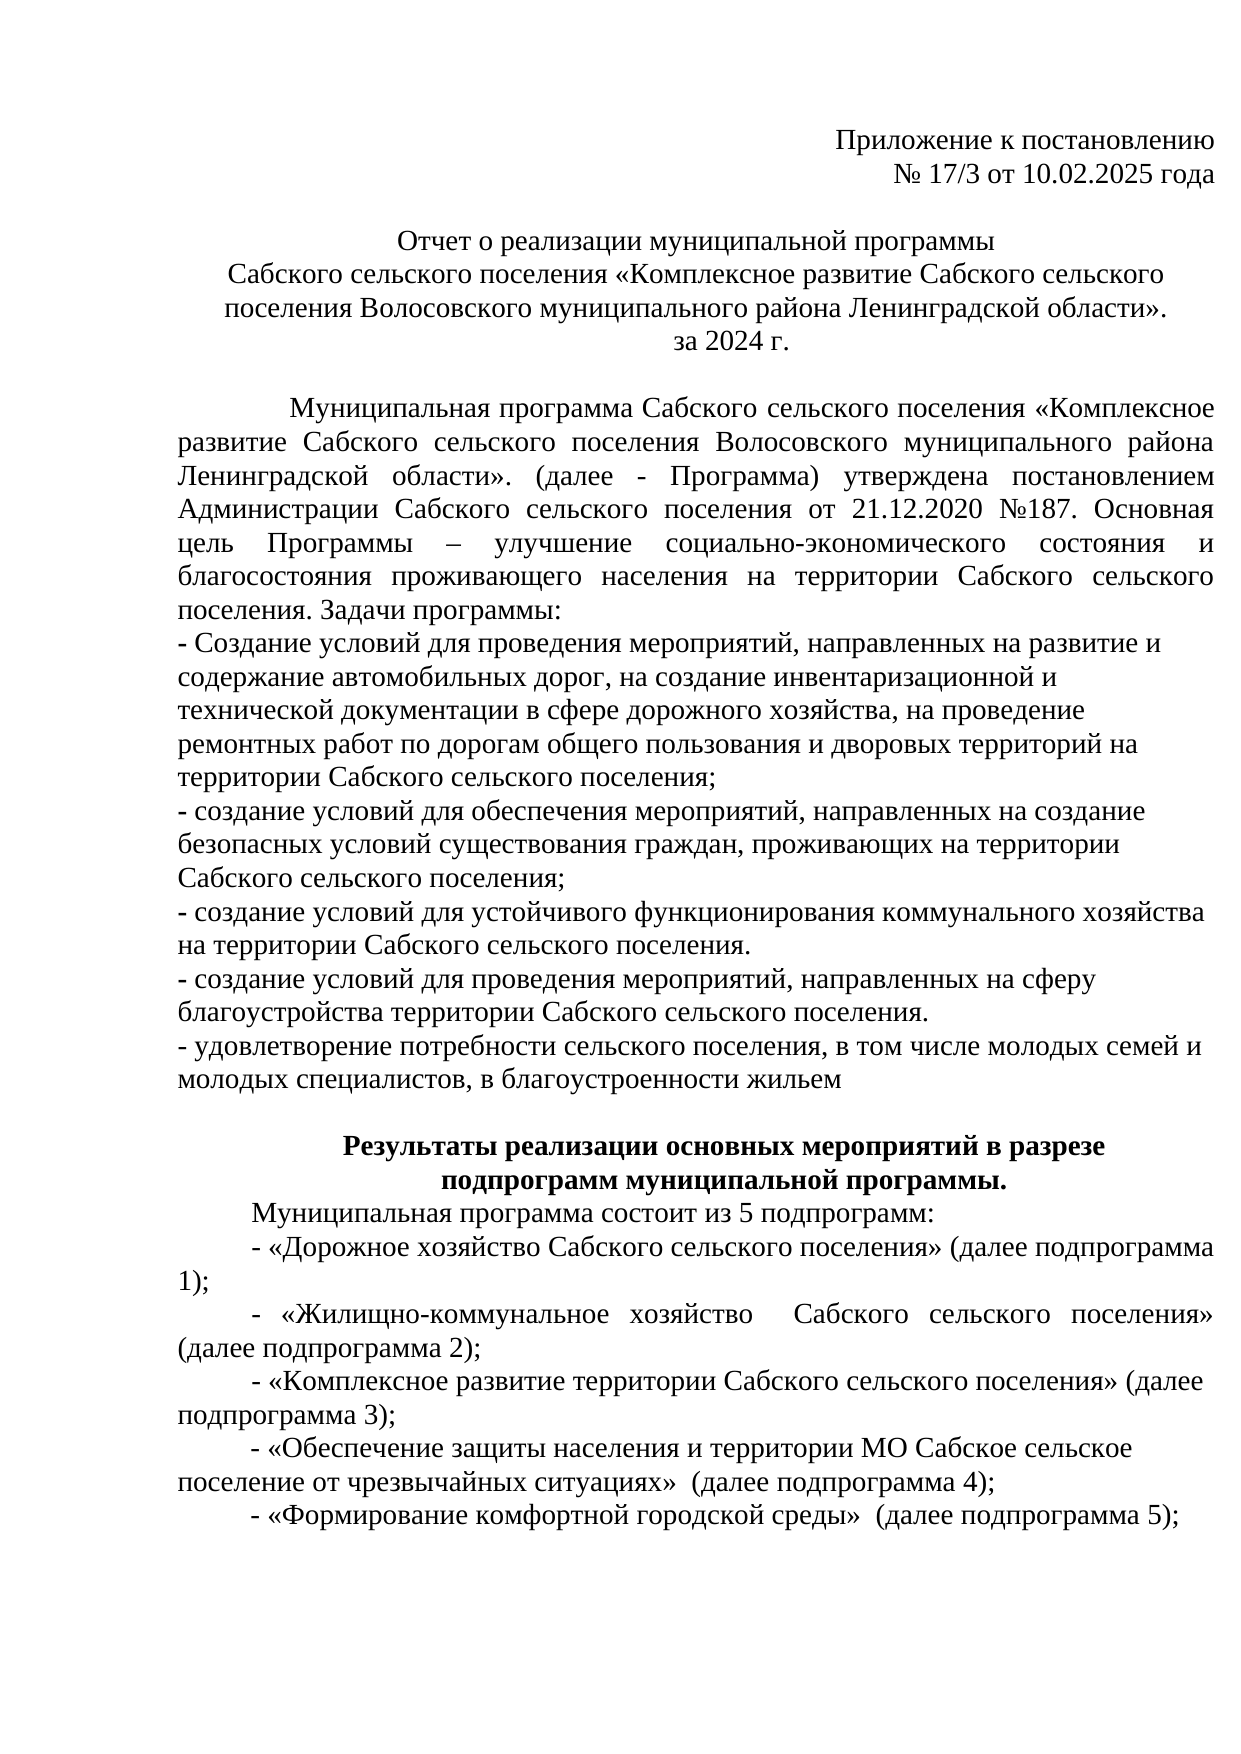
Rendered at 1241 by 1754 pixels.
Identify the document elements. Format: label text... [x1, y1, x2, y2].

text - создание условий для устойчивого функционирования коммунального хозяйства на территории Сабского сельского поселения. [177, 894, 1215, 961]
text - «Жилищно-коммунальное хозяйство Сабского сельского поселения» (далее подпрограмма 2); [177, 1296, 1215, 1363]
text Муниципальная программа Сабского сельского поселения «Комплексное развитие Сабского сельского поселения Волосовского муниципального района Ленинградской области». (далее - Программа) утверждена постановлением Администрации Сабского сельского поселения от 21.12.2020 №187. Основная цель Программы – улучшение социально-экономического состояния и благосостояния проживающего населения на территории Сабского сельского поселения. Задачи программы: [177, 391, 1215, 625]
text - «Формирование комфортной городской среды» (далее подпрограмма 5); [177, 1497, 1215, 1531]
text - удовлетворение потребности сельского поселения, в том числе молодых семей и молодых специалистов, в благоустроенности жильем [177, 1028, 1215, 1095]
text подпрограмм муниципальной программы. [177, 1162, 1215, 1196]
text - создание условий для проведения мероприятий, направленных на сферу благоустройства территории Сабского сельского поселения. [177, 961, 1215, 1028]
text Результаты реализации основных мероприятий в разрезе [177, 1128, 1215, 1162]
text Сабского сельского поселения «Комплексное развитие Сабского сельского поселения Волосовского муниципального района Ленинградской области». [177, 256, 1215, 323]
text за 2024 г. [177, 323, 1215, 357]
text - Создание условий для проведения мероприятий, направленных на развитие и содержание автомобильных дорог, на создание инвентаризационной и технической документации в сфере дорожного хозяйства, на проведение ремонтных работ по дорогам общего пользования и дворовых территорий на территории Сабского сельского поселения; [177, 625, 1215, 793]
text Приложение к постановлению [177, 122, 1215, 156]
text № 17/3 от 10.02.2025 года [177, 156, 1215, 189]
text - создание условий для обеспечения мероприятий, направленных на создание безопасных условий существования граждан, проживающих на территории Сабского сельского поселения; [177, 793, 1215, 894]
text Отчет о реализации муниципальной программы [177, 223, 1215, 256]
text - «Комплексное развитие территории Сабского сельского поселения» (далее подпрограмма 3); - «Обеспечение защиты населения и территории МО Сабское сельское поселение от чрезвычайных ситуациях» (далее подпрограмма 4); [177, 1363, 1215, 1497]
text Муниципальная программа состоит из 5 подпрограмм: [177, 1196, 1215, 1229]
text - «Дорожное хозяйство Сабского сельского поселения» (далее подпрограмма 1); [177, 1229, 1215, 1296]
